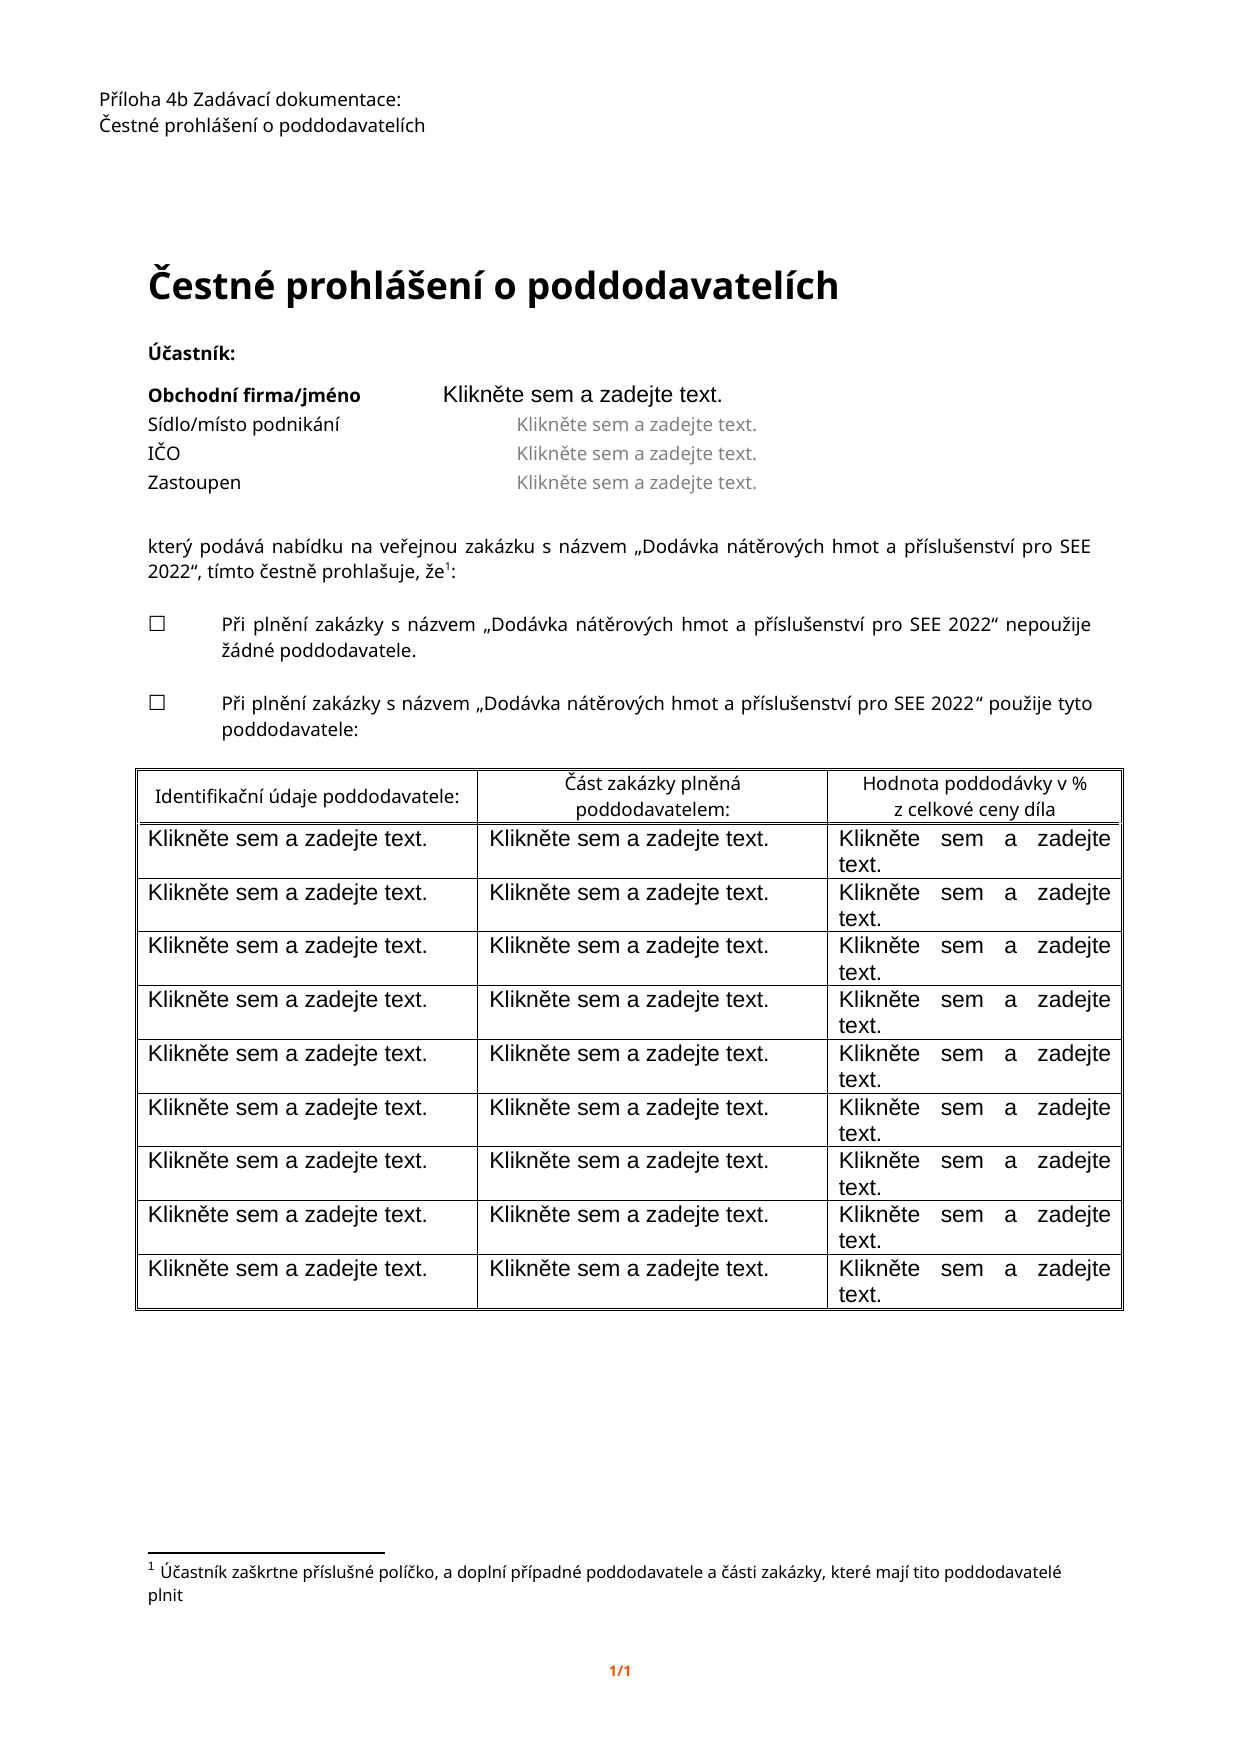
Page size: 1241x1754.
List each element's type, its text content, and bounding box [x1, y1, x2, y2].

text Zastoupen [148, 466, 1093, 495]
text Sídlo/místo podnikání [148, 408, 1093, 437]
text IČO [148, 437, 1093, 466]
text Při plnění zakázky s názvem „Dodávka nátěrových hmot a příslušenství pro SEE 2022“ použije tyto poddodavatele: [148, 688, 1093, 742]
text Účastník: [148, 336, 1093, 367]
text Obchodní firma/jméno [148, 379, 1093, 408]
table_header Hodnota poddodávky v % z celkové ceny díla [828, 771, 1121, 822]
text Při plnění zakázky s názvem „Dodávka nátěrových hmot a příslušenství pro SEE 2022“ nepoužije žádné poddodavatele. [148, 609, 1093, 663]
title Čestné prohlášení o poddodavatelích [148, 259, 1093, 311]
table_header Část zakázky plněná poddodavatelem: [478, 771, 827, 822]
text který podává nabídku na veřejnou zakázku s názvem „Dodávka nátěrových hmot a příslušenství pro SEE 2022“, tímto čestně prohlašuje, že: [148, 533, 1093, 584]
table_header Identifikační údaje poddodavatele: [138, 771, 477, 822]
